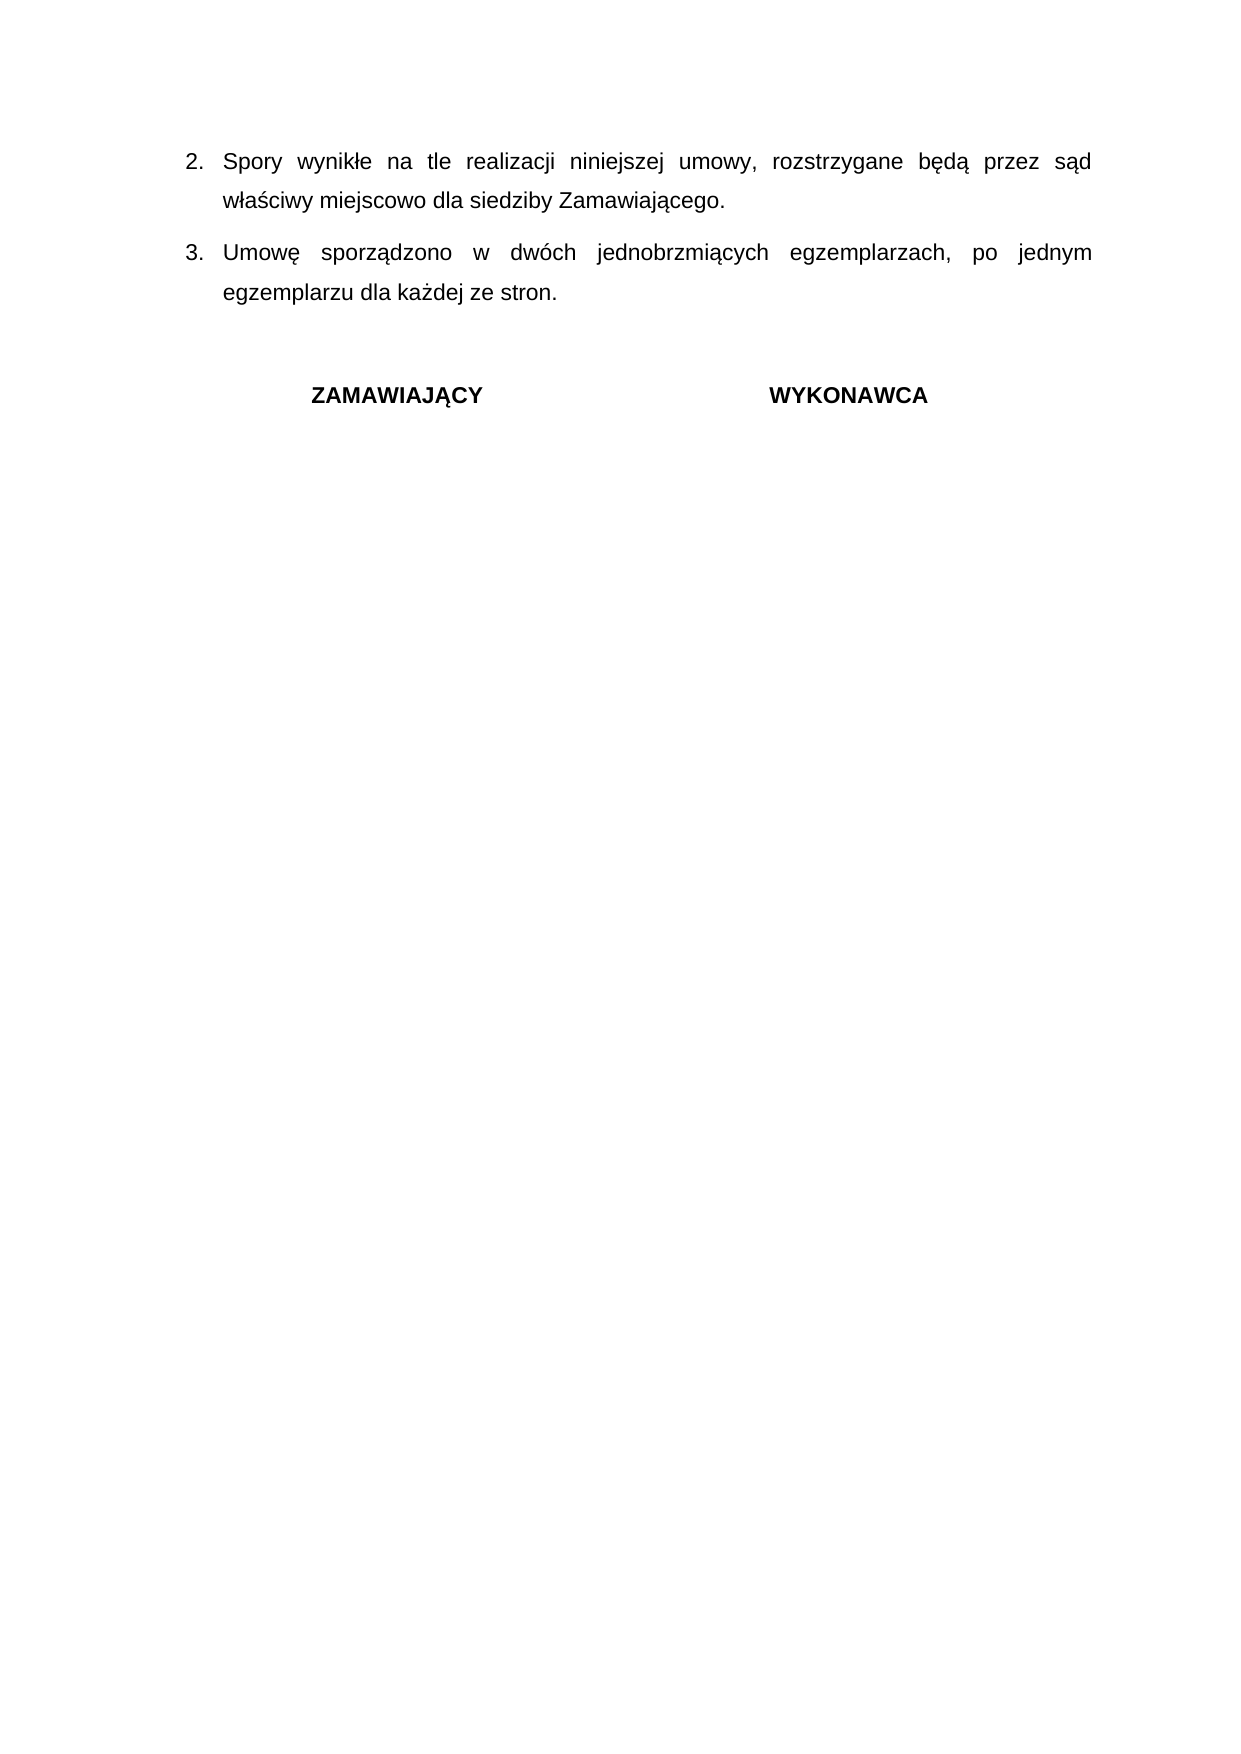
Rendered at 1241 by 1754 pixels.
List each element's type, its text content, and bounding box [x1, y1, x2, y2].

list Umowę sporządzono w dwóch jednobrzmiących egzemplarzach, po jednym egzemplarzu dla każdej ze stron. [185, 239, 1093, 305]
text ZAMAWIAJĄCY WYKONAWCA [148, 382, 1093, 409]
list Spory wynikłe na tle realizacji niniejszej umowy, rozstrzygane będą przez sąd właściwy miejscowo dla siedziby Zamawiającego. [185, 148, 1093, 213]
